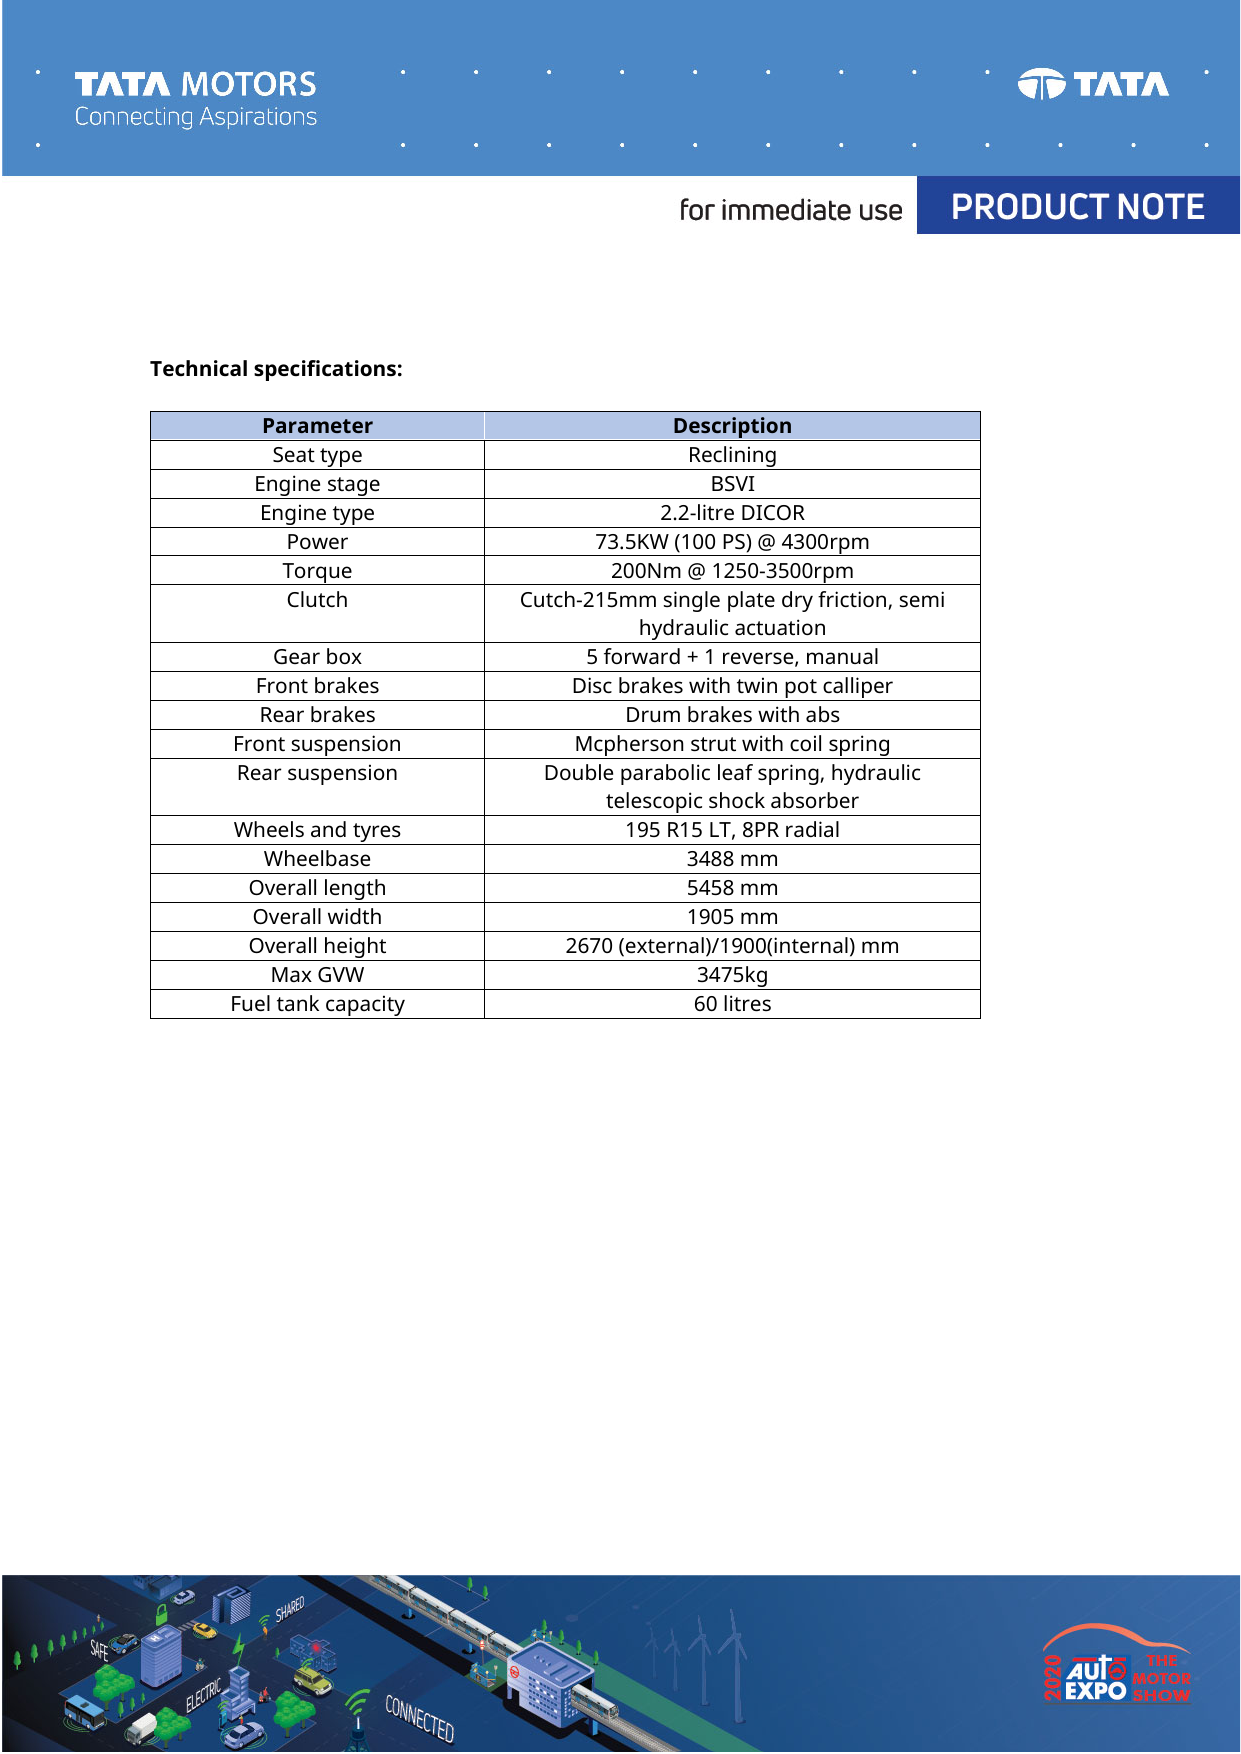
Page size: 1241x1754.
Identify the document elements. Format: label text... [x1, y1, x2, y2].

table_cell 73.5KW (100 PS) @ 4300rpm [485, 528, 980, 555]
table_cell 5458 mm [485, 874, 980, 902]
table_cell Mcpherson strut with coil spring [485, 730, 980, 758]
text Technical specifications: [150, 354, 1090, 382]
table_cell Wheels and tyres [151, 816, 484, 844]
table_cell Torque [151, 556, 484, 584]
table_header Description [485, 412, 980, 439]
table_cell Disc brakes with twin pot calliper [485, 672, 980, 700]
table_cell 60 litres [485, 990, 980, 1018]
table_cell Overall height [151, 932, 484, 960]
table_cell Overall length [151, 874, 484, 902]
table_cell 2670 (external)/1900(internal) mm [485, 932, 980, 960]
table_cell Drum brakes with abs [485, 701, 980, 729]
table_cell Front brakes [151, 672, 484, 700]
table_cell Reclining [485, 441, 980, 468]
table_cell BSVI [485, 470, 980, 497]
table_cell Wheelbase [151, 845, 484, 873]
table_cell Max GVW [151, 961, 484, 989]
table_cell 2.2-litre DICOR [485, 499, 980, 526]
table_cell Rear suspension [151, 759, 484, 815]
table_cell Rear brakes [151, 701, 484, 729]
table_cell 5 forward + 1 reverse, manual [485, 643, 980, 671]
table_cell Seat type [151, 441, 484, 468]
table_cell 3475kg [485, 961, 980, 989]
table_cell 3488 mm [485, 845, 980, 873]
table_cell Double parabolic leaf spring, hydraulic telescopic shock absorber [485, 759, 980, 815]
table_cell 195 R15 LT, 8PR radial [485, 816, 980, 844]
picture [2, 0, 1241, 1752]
table_cell 1905 mm [485, 903, 980, 931]
table_cell Engine stage [151, 470, 484, 497]
table_cell Front suspension [151, 730, 484, 758]
table_cell Engine type [151, 499, 484, 526]
table_cell Cutch-215mm single plate dry friction, semi hydraulic actuation [485, 585, 980, 642]
table_cell Gear box [151, 643, 484, 671]
table_cell Fuel tank capacity [151, 990, 484, 1018]
table_cell Clutch [151, 585, 484, 642]
table_cell 200Nm @ 1250-3500rpm [485, 556, 980, 584]
table_header Parameter [151, 412, 484, 439]
table_cell Power [151, 528, 484, 555]
table_cell Overall width [151, 903, 484, 931]
